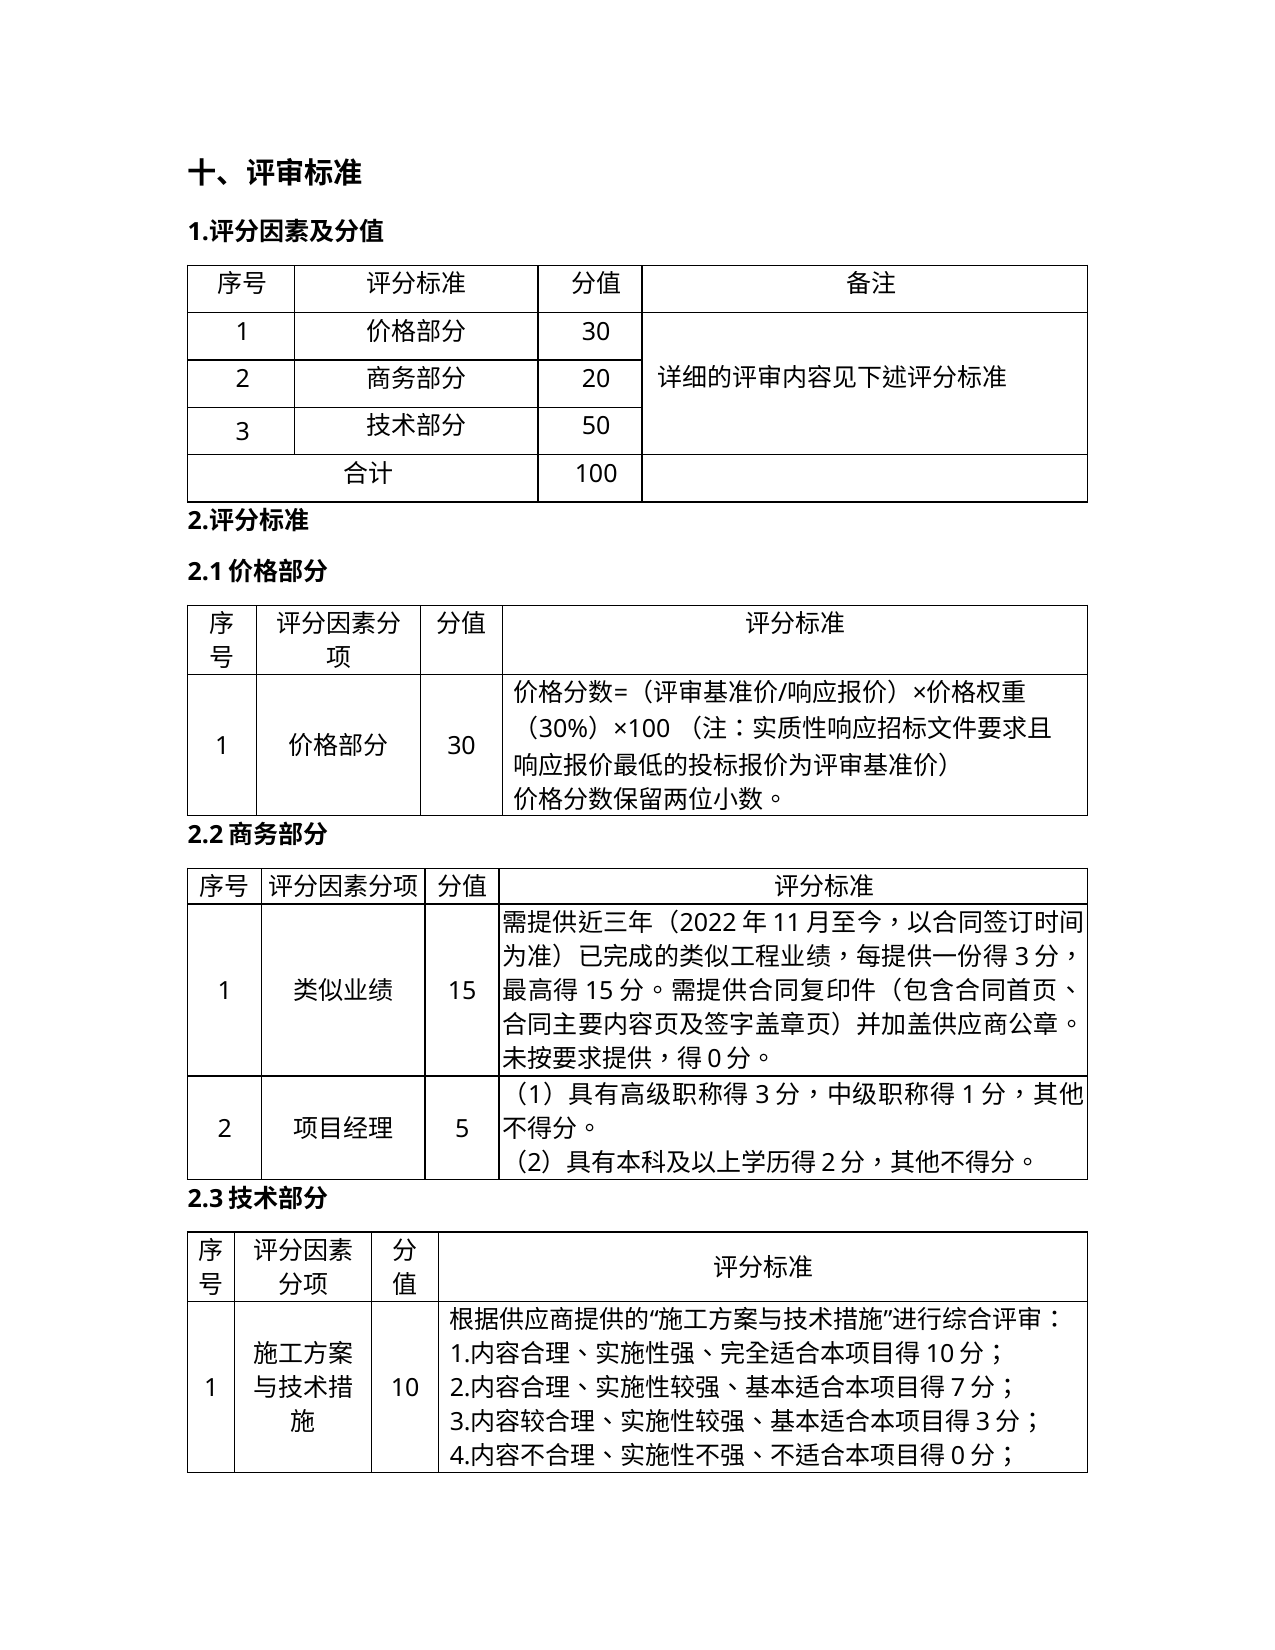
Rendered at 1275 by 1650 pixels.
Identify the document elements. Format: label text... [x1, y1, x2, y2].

table_header 备注 [643, 266, 1087, 312]
table_cell 2 [188, 361, 294, 406]
table_cell 需提供近三年（2022年11月至今，以合同签订时间为准）已完成的类似工程业绩，每提供一份得3分，最高得15分。需提供合同复印件（包含合同首页、合同主要内容页及签字盖章页）并加盖供应商公章。未按要求提供，得0分。 [500, 905, 1087, 1075]
table_header 评分标准 [439, 1233, 1087, 1301]
table_header 分值 [426, 869, 498, 903]
table_header 序号 [188, 606, 256, 674]
table_cell 10 [372, 1302, 438, 1472]
table_header 分值 [372, 1233, 438, 1301]
table_cell 价格部分 [257, 675, 420, 815]
table_header 评分标准 [503, 606, 1087, 674]
text 2.1价格部分 [187, 553, 1087, 588]
table_cell 20 [539, 361, 641, 406]
table_cell 1 [188, 1302, 234, 1472]
table_cell 1 [188, 675, 256, 815]
table_header 序号 [188, 869, 261, 903]
table_header 序号 [188, 1233, 234, 1301]
text 1.评分因素及分值 [187, 213, 1087, 247]
table_cell 3 34 [188, 408, 294, 454]
table_header 评分因素分项 [257, 606, 420, 674]
table_cell 1 [188, 313, 294, 359]
table_cell 5 [426, 1077, 498, 1179]
table_cell 详细的评审内容见下述评分标准 [643, 313, 1087, 454]
table_cell 15 [426, 905, 498, 1075]
text 2.2商务部分 [187, 816, 1087, 851]
table_cell 价格部分 [295, 313, 537, 359]
table_cell 根据供应商提供的“施工方案与技术措施”进行综合评审： 1.内容合理、实施性强、完全适合本项目得10分； 2.内容合理、实施性较强、基本适合本项目得7分； 3.内容较合理、实施性较强、基本适合本项目得3分； 4.内容不合理、实施性不强、不适合本项目得0分； [439, 1302, 1087, 1472]
table_header 序号 [188, 266, 294, 312]
table_cell 类似业绩 [262, 905, 424, 1075]
table_cell （1）具有高级职称得3分，中级职称得1分，其他不得分。 （2）具有本科及以上学历得2分，其他不得分。 [500, 1077, 1087, 1179]
table_header 评分标准 [500, 869, 1087, 903]
table_cell 技术部分 [295, 408, 537, 454]
text 2.评分标准 [187, 503, 1087, 537]
table_cell 项目经理 [262, 1077, 424, 1179]
table_cell 商务部分 [295, 361, 537, 406]
table_cell 100 [539, 455, 641, 501]
table_cell 施工方案与技术措施 [235, 1302, 371, 1472]
table_header 分值 [539, 266, 641, 312]
table_header 评分因素分项 [235, 1233, 371, 1301]
table_cell 合计 [188, 455, 537, 501]
table_cell 价格分数=（评审基准价/响应报价）×价格权重（30%）×100 （注：实质性响应招标文件要求且响应报价最低的投标报价为评审基准价） 价格分数保留两位小数。 [503, 675, 1087, 815]
table_header 分值 [421, 606, 502, 674]
table_cell 30 [421, 675, 502, 815]
table_cell 30 [539, 313, 641, 359]
table_cell 2 [188, 1077, 261, 1179]
text 十、评审标准 [187, 150, 1087, 192]
table_cell 50 [539, 408, 641, 454]
table_header 评分标准 [295, 266, 537, 312]
table_cell [643, 455, 1087, 501]
table_cell 1 [188, 905, 261, 1075]
text 2.3技术部分 [187, 1180, 1087, 1214]
table_header 评分因素分项 [262, 869, 424, 903]
